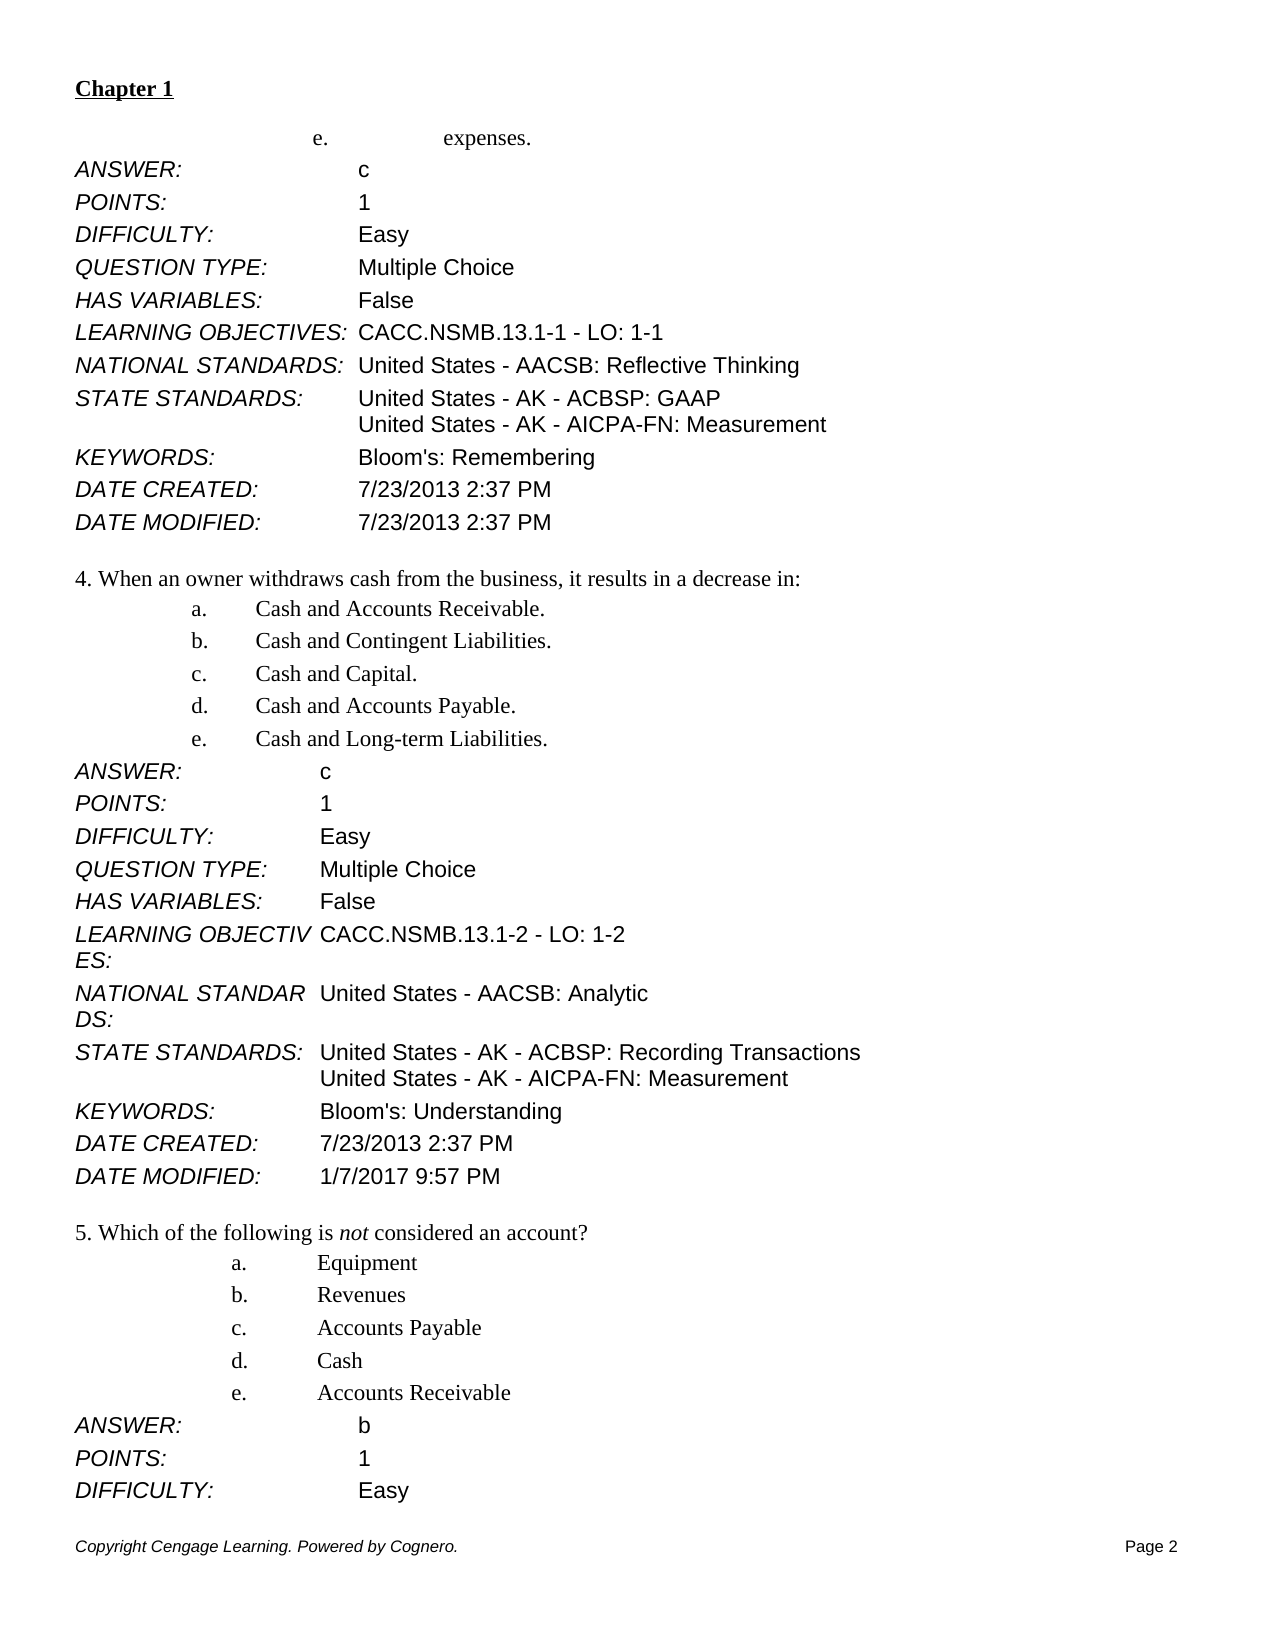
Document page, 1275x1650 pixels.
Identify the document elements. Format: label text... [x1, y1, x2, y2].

table_header 4. When an owner withdraws cash from the business, it results in a decrease in: [75, 565, 1200, 1192]
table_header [75, 121, 1200, 538]
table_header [75, 1219, 1200, 1507]
